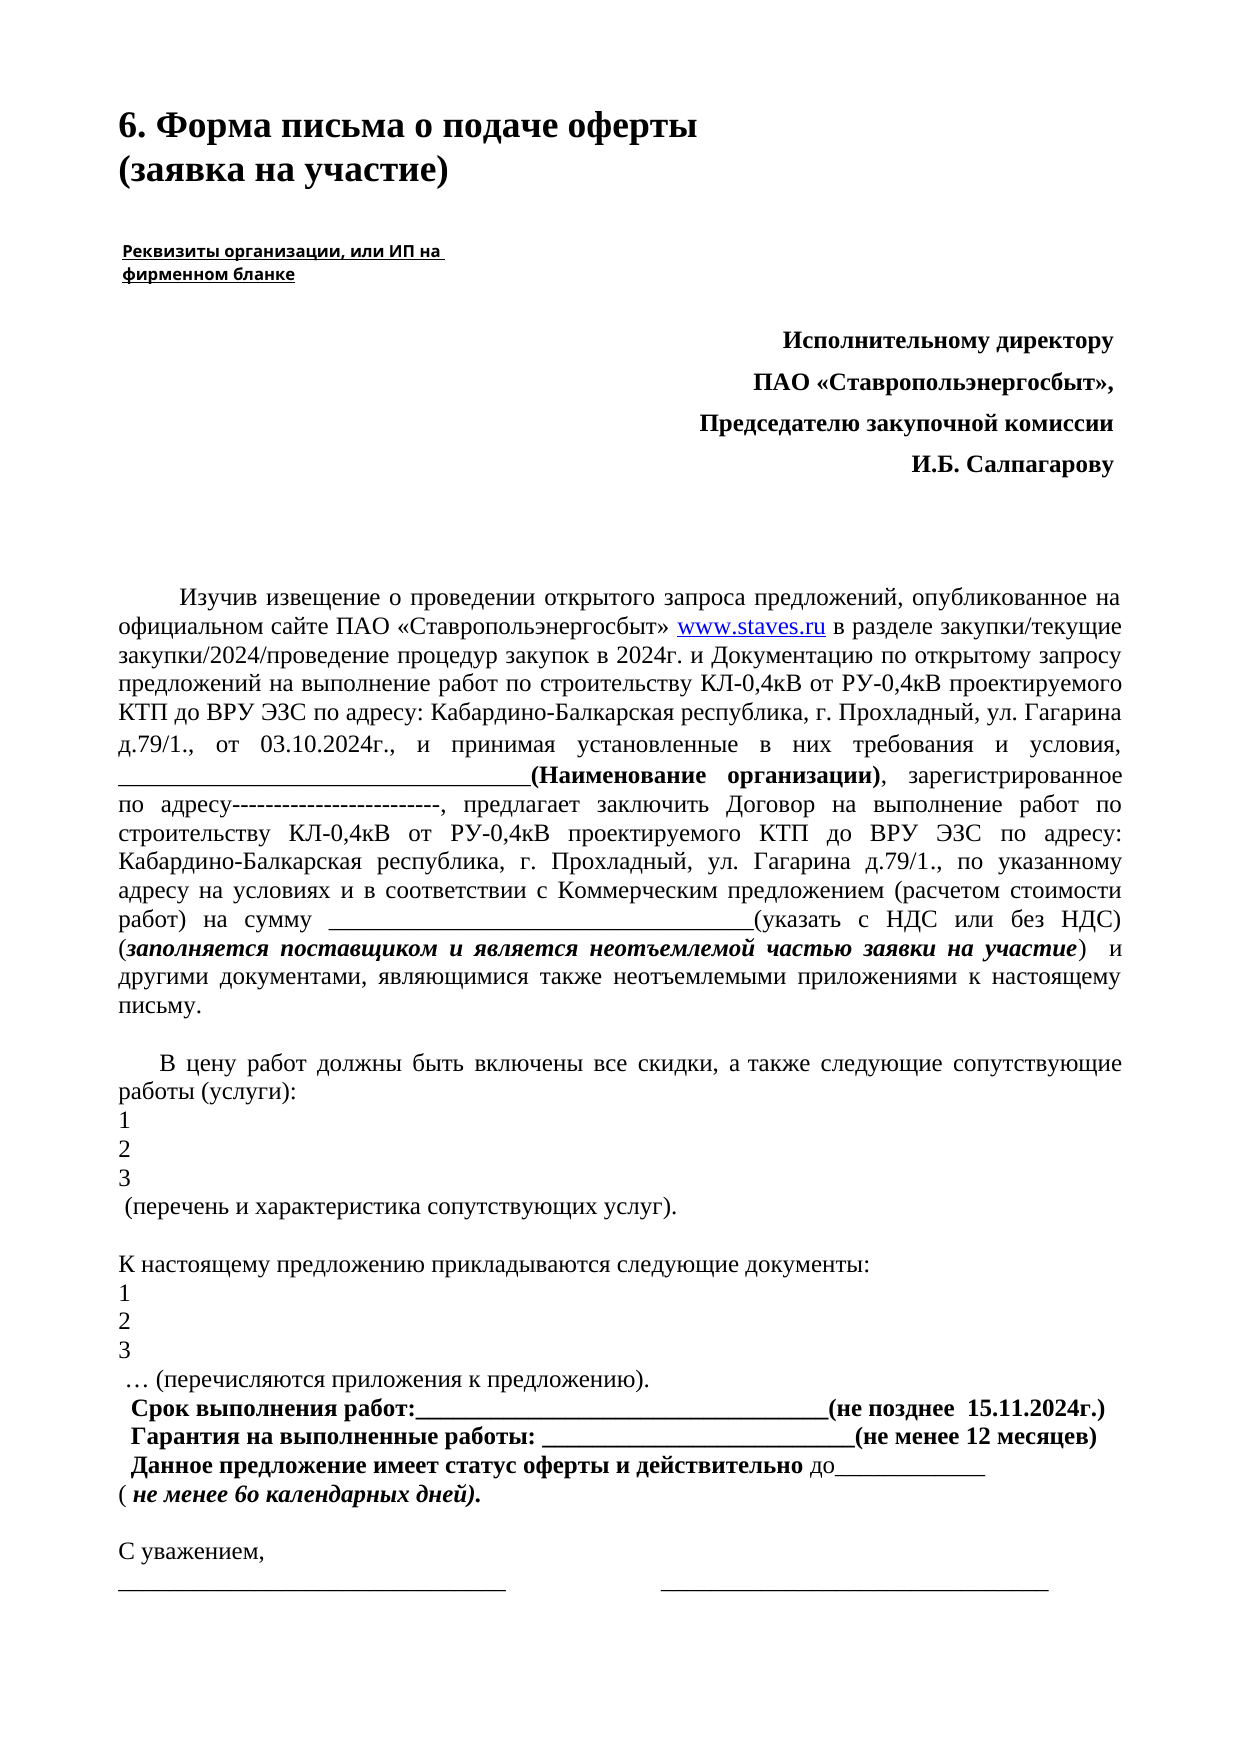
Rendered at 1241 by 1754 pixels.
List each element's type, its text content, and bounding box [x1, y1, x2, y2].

text 2 [118, 1306, 1122, 1335]
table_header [107, 1565, 649, 1594]
text 2 [118, 1134, 1122, 1163]
text … (перечисляются приложения к предложению). [118, 1364, 1122, 1393]
table_header Исполнительному директору ПАО «Ставропольэнергосбыт», Председателю закупочной комиссии И.Б. Салпагарову [589, 233, 1119, 582]
text С уважением, [118, 1536, 1122, 1565]
table_header [103, 233, 588, 582]
text 1 [118, 1278, 1122, 1306]
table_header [650, 1565, 1192, 1594]
text 1 [118, 1105, 1122, 1134]
text Данное предложение имеет статус оферты и действительно до____________ [118, 1450, 1122, 1479]
text (перечень и характеристика сопутствующих услуг). [118, 1191, 1122, 1220]
text В цену работ должны быть включены все скидки, а также следующие сопутствующие работы (услуги): [118, 1048, 1122, 1105]
text 6. Форма письма о подаче оферты [118, 103, 893, 146]
text 3 [118, 1335, 1122, 1364]
text 3 [118, 1163, 1122, 1191]
text (заявка на участие) [118, 146, 893, 190]
text Изучив извещение о проведении открытого запроса предложений, опубликованное на официальном сайте ПАО «Ставропольэнергосбыт» www.staves.ru в разделе закупки/текущие закупки/2024/проведение процедур закупок в 2024г. и Документацию по открытому запросу предложений на выполнение работ по строительству КЛ-0,4кВ от РУ-0,4кВ проектируемого КТП до ВРУ ЭЗС по адресу: Кабардино-Балкарская республика, г. Прохладный, ул. Гагарина д.79/1., от 03.10.2024г., и принимая установленные в них требования и условия, _________________________________(Наименование организации), зарегистрированное по адресу-------------------------, предлагает заключить Договор на выполнение работ по строительству КЛ-0,4кВ от РУ-0,4кВ проектируемого КТП до ВРУ ЭЗС по адресу: Кабардино-Балкарская республика, г. Прохладный, ул. Гагарина д.79/1., по указанному адресу на условиях и в соответствии с Коммерческим предложением (расчетом стоимости работ) на сумму __________________________________(указать с НДС или без НДС) (заполняется поставщиком и является неотъемлемой частью заявки на участие) и другими документами, являющимися также неотъемлемыми приложениями к настоящему письму. [118, 582, 1122, 1019]
text Гарантия на выполненные работы: _________________________(не менее 12 месяцев) [118, 1421, 1122, 1450]
text Срок выполнения работ:_________________________________(не позднее 15.11.2024г.) [118, 1393, 1122, 1421]
text К настоящему предложению прикладываются следующие документы: [118, 1249, 1122, 1278]
text ( не менее 6о календарных дней). [118, 1479, 1122, 1508]
